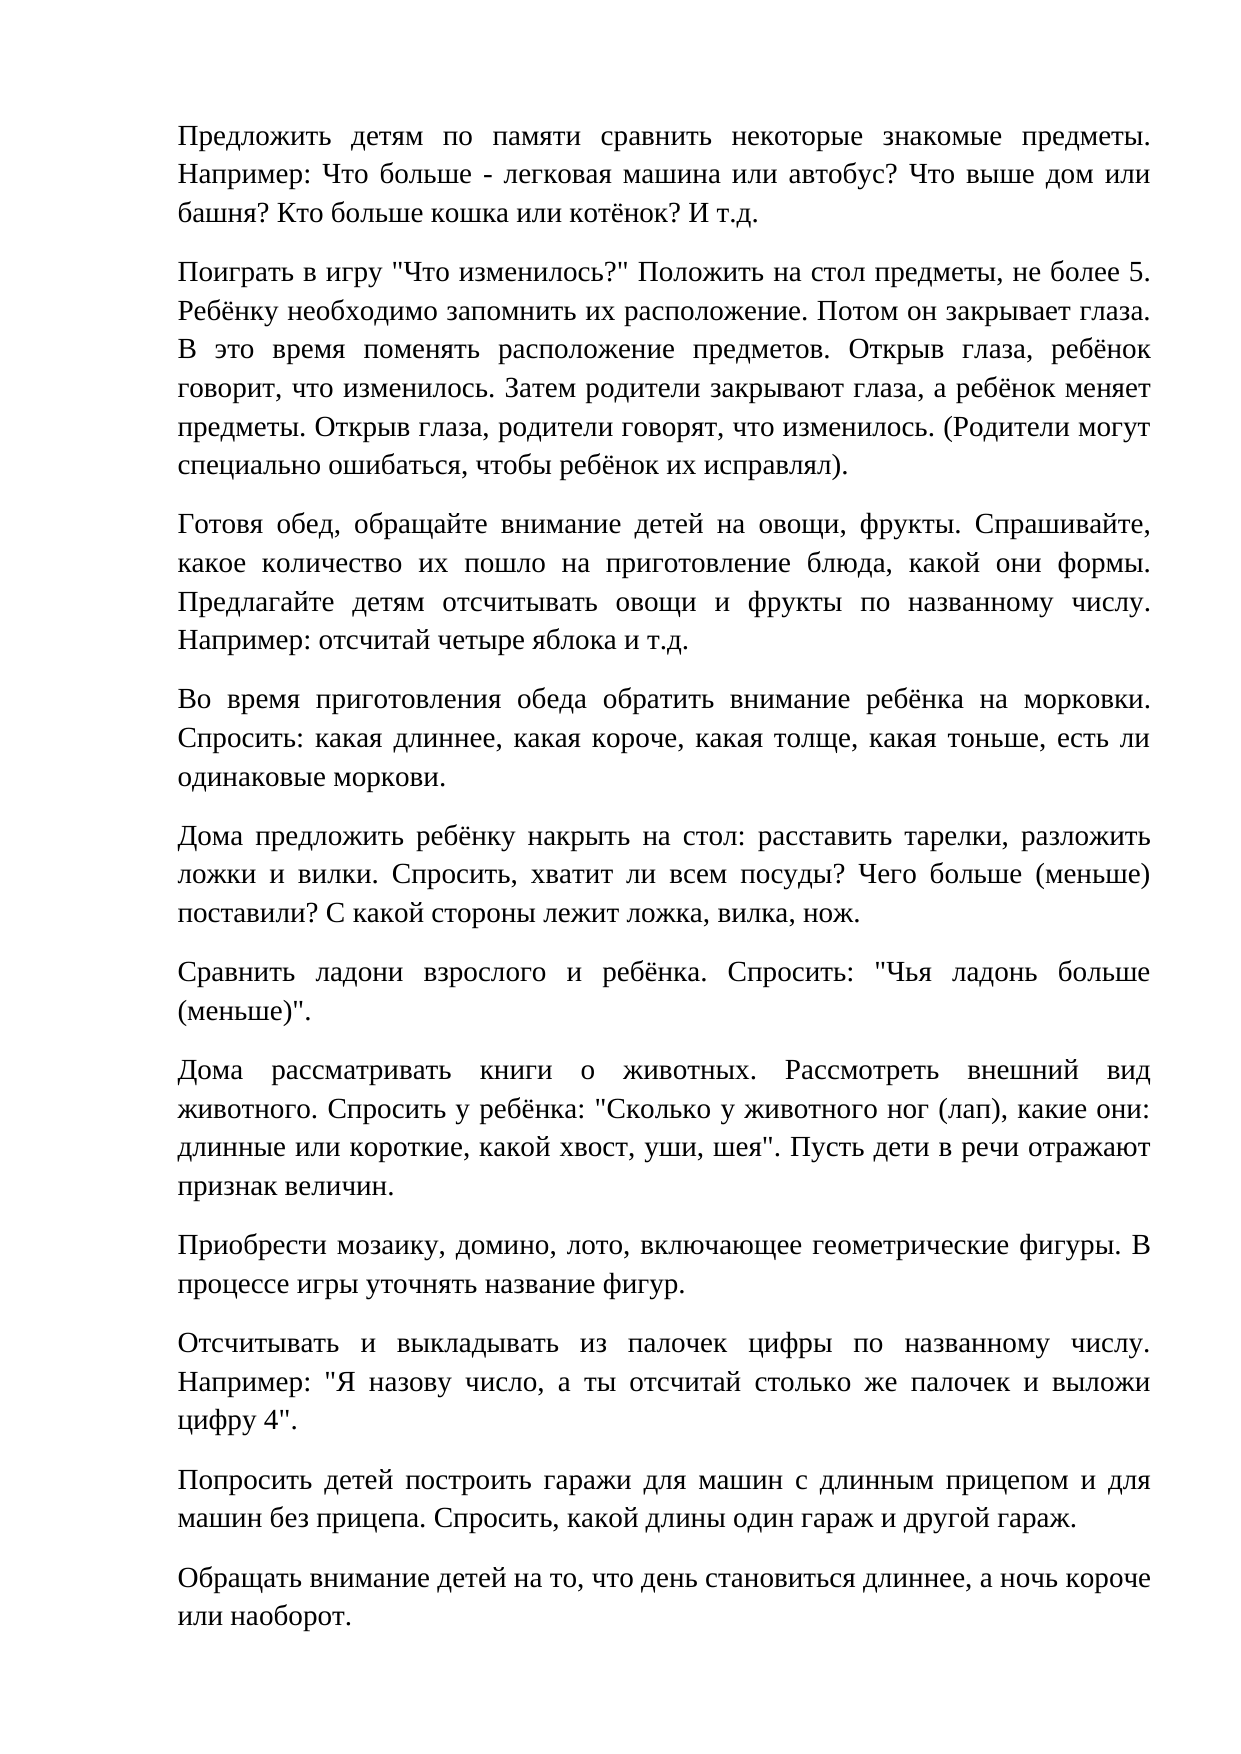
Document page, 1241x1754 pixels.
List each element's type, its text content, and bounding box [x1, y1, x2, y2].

text Дома предложить ребёнку накрыть на стол: расставить тарелки, разложить ложки и вилки. Спросить, хватит ли всем посуды? Чего больше (меньше) поставили? С какой стороны лежит ложка, вилка, нож. [177, 818, 1152, 929]
text Сравнить ладони взрослого и ребёнка. Спросить: "Чья ладонь больше (меньше)". [177, 954, 1152, 1027]
text Во время приготовления обеда обратить внимание ребёнка на морковки. Спросить: какая длиннее, какая короче, какая толще, какая тоньше, есть ли одинаковые моркови. [177, 682, 1152, 792]
text Дома рассматривать книги о животных. Рассмотреть внешний вид животного. Спросить у ребёнка: "Сколько у животного ног (лап), какие они: длинные или короткие, какой хвост, уши, шея". Пусть дети в речи отражают признак величин. [177, 1052, 1152, 1202]
text Поиграть в игру "Что изменилось?" Положить на стол предметы, не более 5. Ребёнку необходимо запомнить их расположение. Потом он закрывает глаза. В это время поменять расположение предметов. Открыв глаза, ребёнок говорит, что изменилось. Затем родители закрывают глаза, а ребёнок меняет предметы. Открыв глаза, родители говорят, что изменилось. (Родители могут специально ошибаться, чтобы ребёнок их исправлял). [177, 254, 1152, 481]
text Обращать внимание детей на то, что день становиться длиннее, а ночь короче или наоборот. [177, 1560, 1152, 1632]
text Отсчитывать и выкладывать из палочек цифры по названному числу. Например: "Я назову число, а ты отсчитай столько же палочек и выложи цифру 4". [177, 1325, 1152, 1436]
text Готовя обед, обращайте внимание детей на овощи, фрукты. Спрашивайте, какое количество их пошло на приготовление блюда, какой они формы. Предлагайте детям отсчитывать овощи и фрукты по названному числу. Например: отсчитай четыре яблока и т.д. [177, 507, 1152, 656]
text Попросить детей построить гаражи для машин с длинным прицепом и для машин без прицепа. Спросить, какой длины один гараж и другой гараж. [177, 1462, 1152, 1534]
text Приобрести мозаику, домино, лото, включающее геометрические фигуры. В процессе игры уточнять название фигур. [177, 1227, 1152, 1299]
text Предложить детям по памяти сравнить некоторые знакомые предметы. Например: Что больше - легковая машина или автобус? Что выше дом или башня? Кто больше кошка или котёнок? И т.д. [177, 118, 1152, 229]
